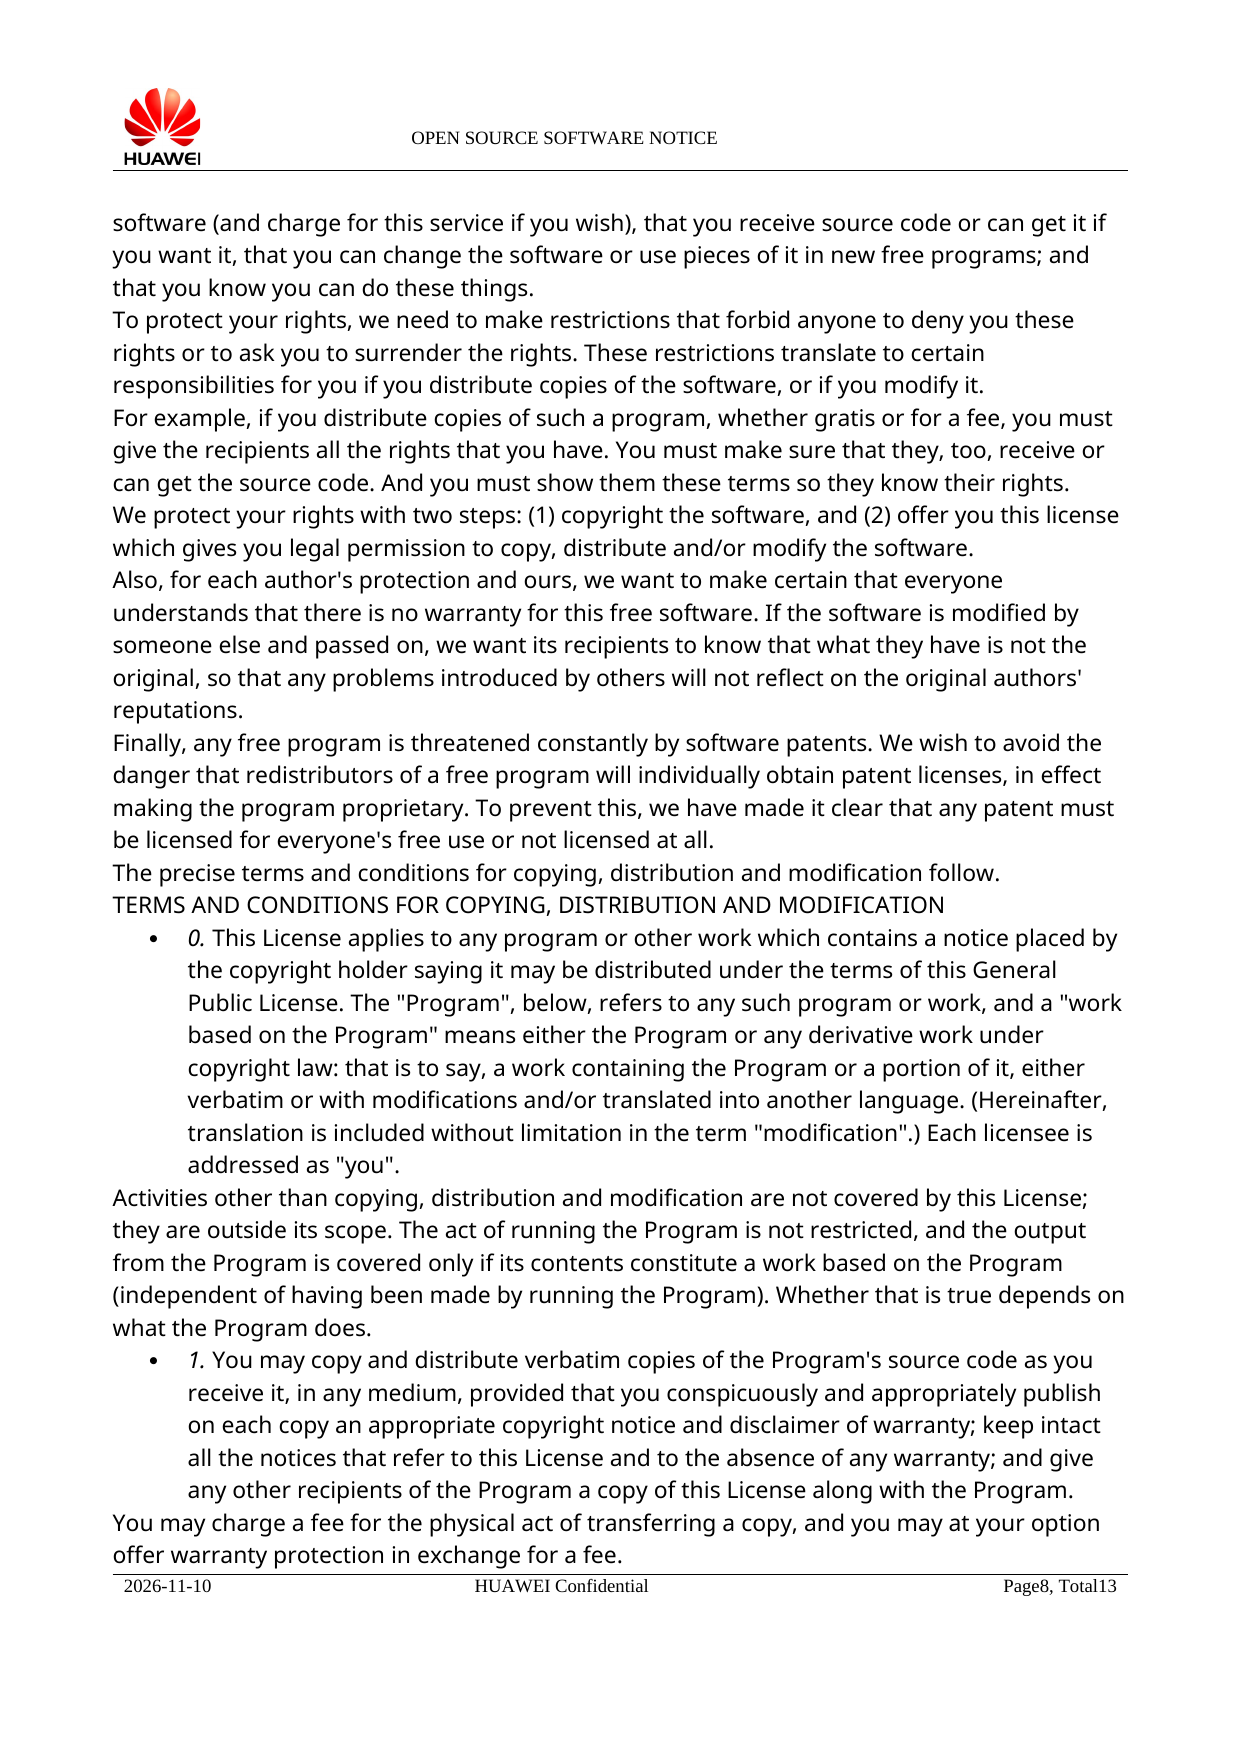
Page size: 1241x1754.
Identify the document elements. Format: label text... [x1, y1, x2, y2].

text Also, for each author's protection and ours, we want to make certain that everyone understands that there is no warranty for this free software. If the software is modified by someone else and passed on, we want its recipients to know that what they have is not the original, so that any problems introduced by others will not reflect on the original authors' reputations. [112, 564, 1128, 726]
text Activities other than copying, distribution and modification are not covered by this License; they are outside its scope. The act of running the Program is not restricted, and the output from the Program is covered only if its contents constitute a work based on the Program (independent of having been made by running the Program). Whether that is true depends on what the Program does. [112, 1181, 1128, 1344]
text Finally, any free program is threatened constantly by software patents. We wish to avoid the danger that redistributors of a free program will individually obtain patent licenses, in effect making the program proprietary. To prevent this, we have made it clear that any patent must be licensed for everyone's free use or not licensed at all. [112, 726, 1128, 856]
text For example, if you distribute copies of such a program, whether gratis or for a fee, you must give the recipients all the rights that you have. You must make sure that they, too, receive or can get the source code. And you must show them these terms so they know their rights. [112, 401, 1128, 499]
picture [124, 88, 201, 165]
text TERMS AND CONDITIONS FOR COPYING, DISTRIBUTION AND MODIFICATION [112, 889, 1128, 921]
list 0. This License applies to any program or other work which contains a notice placed by the copyright holder saying it may be distributed under the terms of this General Public License. The "Program", below, refers to any such program or work, and a "work based on the Program" means either the Program or any derivative work under copyright law: that is to say, a work containing the Program or a portion of it, either verbatim or with modifications and/or translated into another language. (Hereinafter, translation is included without limitation in the term "modification".) Each licensee is addressed as "you". [150, 921, 1128, 1181]
text To protect your rights, we need to make restrictions that forbid anyone to deny you these rights or to ask you to surrender the rights. These restrictions translate to certain responsibilities for you if you distribute copies of the software, or if you modify it. [112, 304, 1128, 401]
text You may charge a fee for the physical act of transferring a copy, and you may at your option offer warranty protection in exchange for a fee. [112, 1506, 1128, 1571]
text We protect your rights with two steps: (1) copyright the software, and (2) offer you this license which gives you legal permission to copy, distribute and/or modify the software. [112, 499, 1128, 564]
text The precise terms and conditions for copying, distribution and modification follow. [112, 856, 1128, 889]
list 1. You may copy and distribute verbatim copies of the Program's source code as you receive it, in any medium, provided that you conspicuously and appropriately publish on each copy an appropriate copyright notice and disclaimer of warranty; keep intact all the notices that refer to this License and to the absence of any warranty; and give any other recipients of the Program a copy of this License along with the Program. [150, 1344, 1128, 1506]
